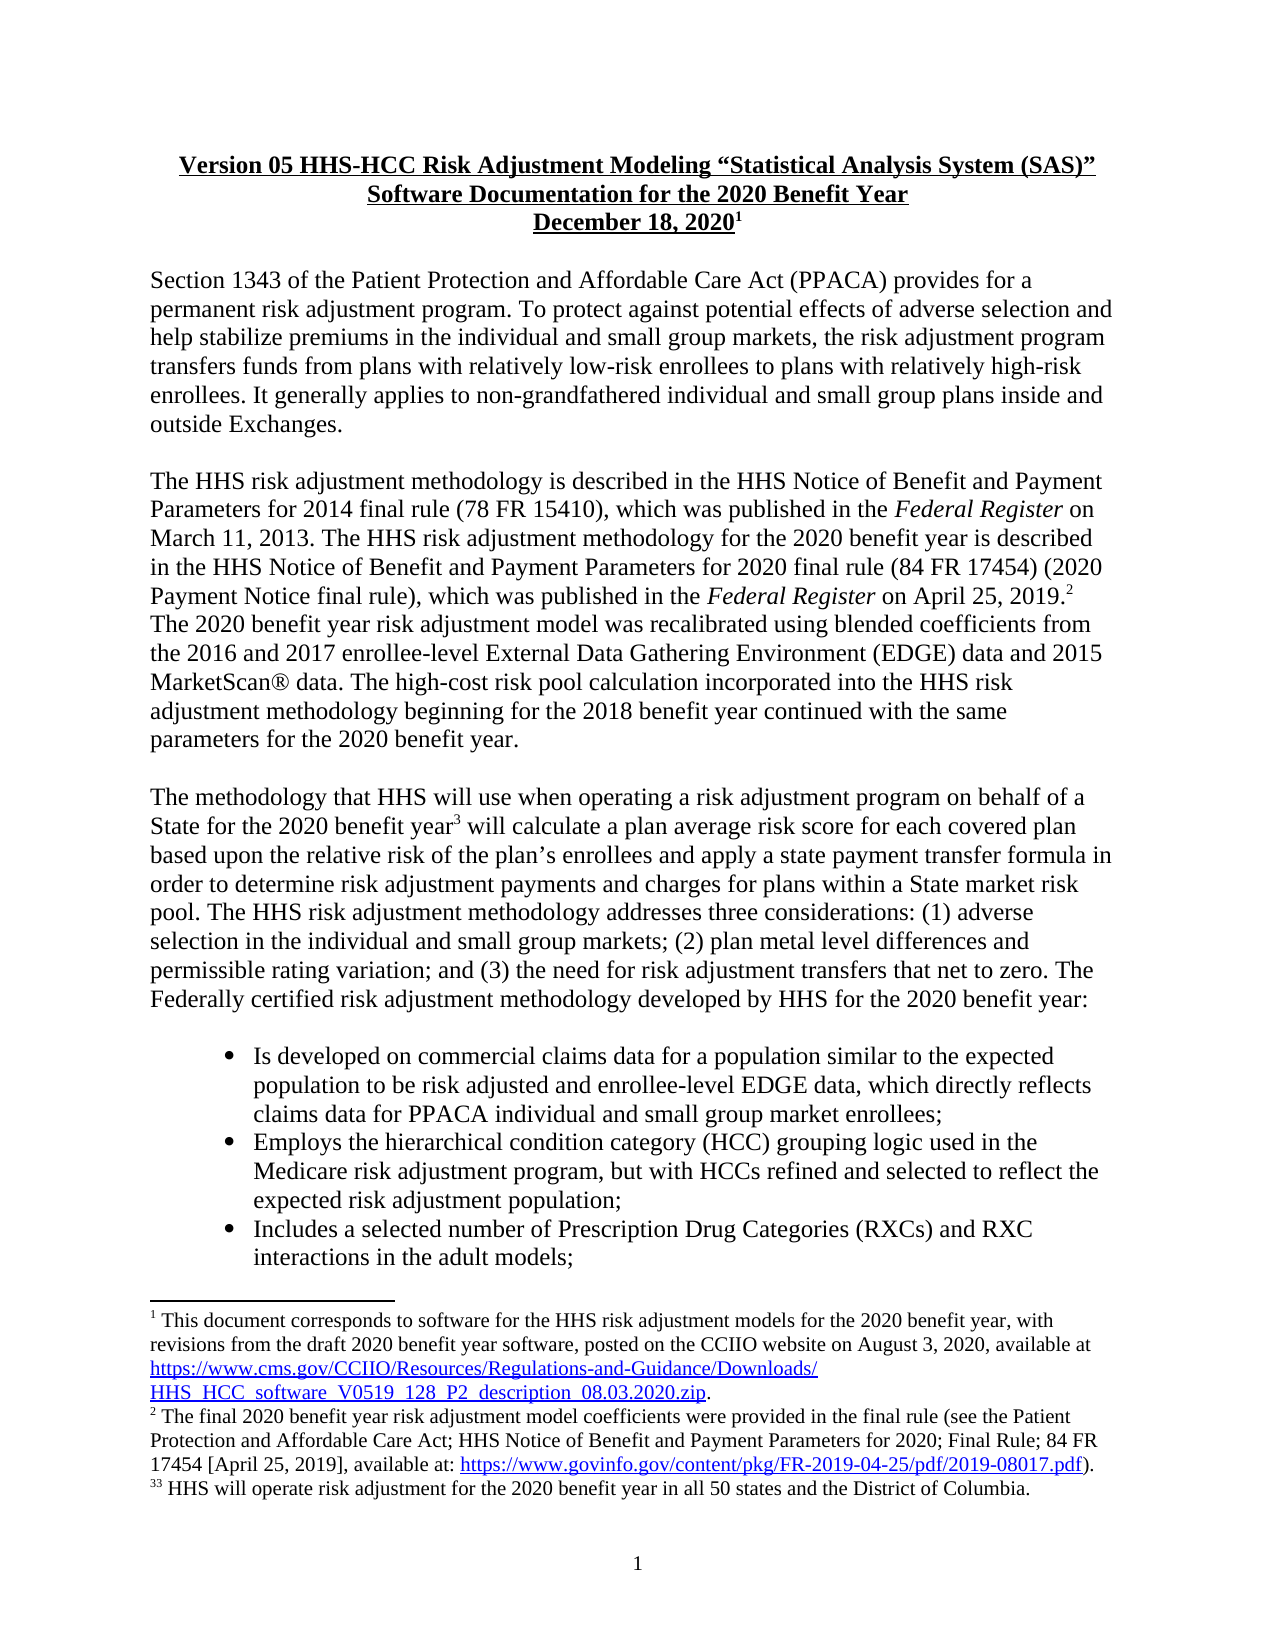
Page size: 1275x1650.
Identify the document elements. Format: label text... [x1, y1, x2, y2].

text Section 1343 of the Patient Protection and Affordable Care Act (PPACA) provides for a permanent risk adjustment program. To protect against potential effects of adverse selection and help stabilize premiums in the individual and small group markets, the risk adjustment program transfers funds from plans with relatively low-risk enrollees to plans with relatively high-risk enrollees. It generally applies to non-grandfathered individual and small group plans inside and outside Exchanges. [150, 265, 1125, 437]
text The methodology that HHS will use when operating a risk adjustment program on behalf of a State for the 2020 benefit year3 will calculate a plan average risk score for each covered plan based upon the relative risk of the plan’s enrollees and apply a state payment transfer formula in order to determine risk adjustment payments and charges for plans within a State market risk pool. The HHS risk adjustment methodology addresses three considerations: (1) adverse selection in the individual and small group markets; (2) plan metal level differences and permissible rating variation; and (3) the need for risk adjustment transfers that net to zero. The Federally certified risk adjustment methodology developed by HHS for the 2020 benefit year: [150, 782, 1125, 1012]
list Includes a selected number of Prescription Drug Categories (RXCs) and RXC interactions in the adult models; [225, 1214, 1125, 1271]
text The HHS risk adjustment methodology is described in the HHS Notice of Benefit and Payment Parameters for 2014 final rule (78 FR 15410), which was published in the Federal Register on March 11, 2013. The HHS risk adjustment methodology for the 2020 benefit year is described in the HHS Notice of Benefit and Payment Parameters for 2020 final rule (84 FR 17454) (2020 Payment Notice final rule), which was published in the Federal Register on April 25, 2019. The 2020 benefit year risk adjustment model was recalibrated using blended coefficients from the 2016 and 2017 enrollee-level External Data Gathering Environment (EDGE) data and 2015 MarketScan® data. The high-cost risk pool calculation incorporated into the HHS risk adjustment methodology beginning for the 2018 benefit year continued with the same parameters for the 2020 benefit year. [150, 466, 1113, 754]
list Is developed on commercial claims data for a population similar to the expected population to be risk adjusted and enrollee-level EDGE data, which directly reflects claims data for PPACA individual and small group market enrollees; [225, 1041, 1125, 1127]
text December 18, 2020 [150, 207, 1125, 236]
list Employs the hierarchical condition category (HCC) grouping logic used in the Medicare risk adjustment program, but with HCCs refined and selected to reflect the expected risk adjustment population; [225, 1127, 1125, 1214]
text Version 05 HHS-HCC Risk Adjustment Modeling “Statistical Analysis System (SAS)” Software Documentation for the 2020 Benefit Year [150, 150, 1125, 207]
